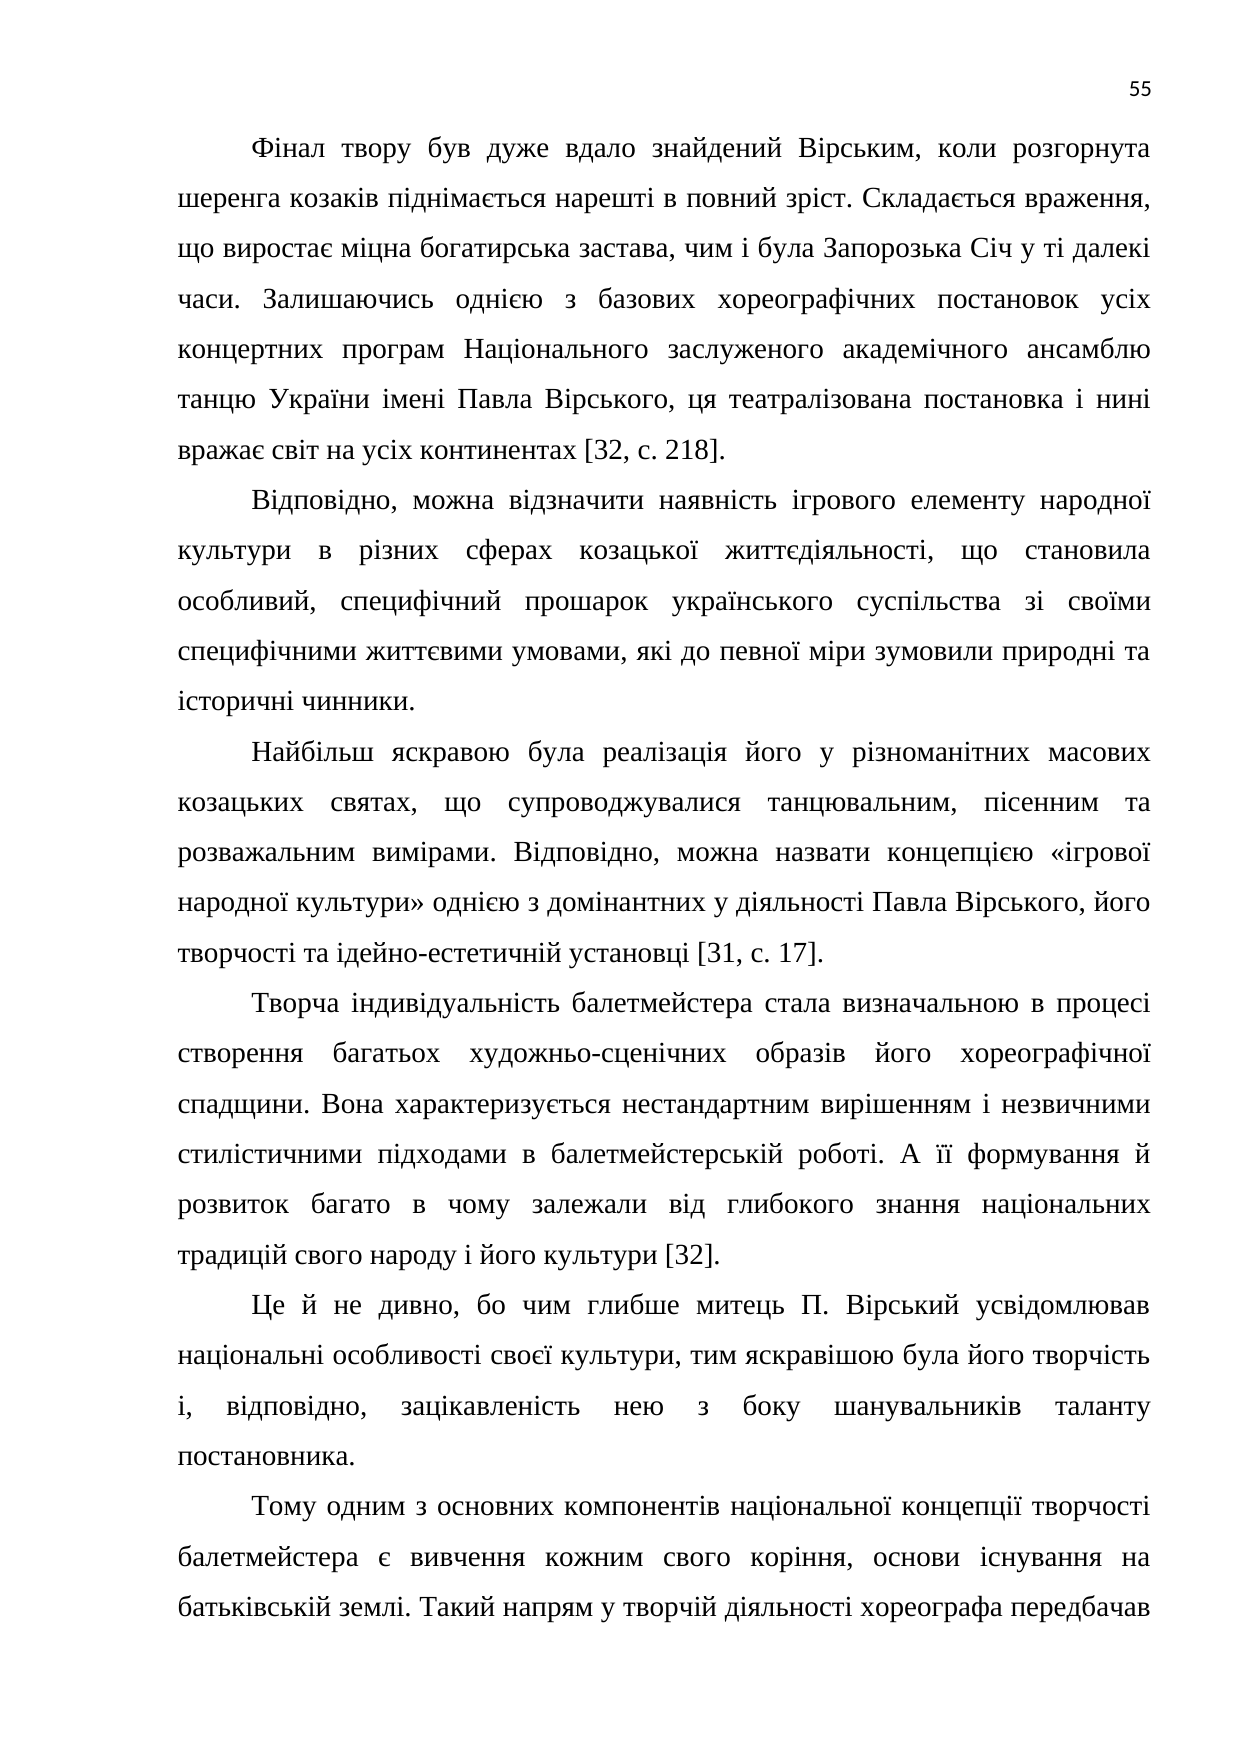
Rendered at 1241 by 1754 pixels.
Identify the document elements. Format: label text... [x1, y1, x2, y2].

text Відповідно, можна відзначити наявність ігрового елементу народної культури в різних сферах козацької життєдіяльності, що становила особливий, специфічний прошарок українського суспільства зі своїми специфічними життєвими умовами, які до певної міри зумовили природні та історичні чинники. [177, 482, 1152, 717]
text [177, 1488, 1152, 1622]
text Творча індивідуальність балетмейстера стала визначальною в процесі створення багатьох художньо-сценічних образів його хореографічної спадщини. Вона характеризується нестандартним вирішенням і незвичними стилістичними підходами в балетмейстерській роботі. А її формування й розвиток багато в чому залежали від глибокого знання національних традицій свого народу і його культури [32]. [177, 985, 1152, 1270]
text Це й не дивно, бо чим глибше митець П. Вірський усвідомлював національні особливості своєї культури, тим яскравішою була його творчість і, відповідно, зацікавленість нею з боку шанувальників таланту постановника. [177, 1287, 1152, 1472]
text Найбільш яскравою була реалізація його у різноманітних масових козацьких святах, що супроводжувалися танцювальним, пісенним та розважальним вимірами. Відповідно, можна назвати концепцією «ігрової народної культури» однією з домінантних у діяльності Павла Вірського, його творчості та ідейно-естетичній установці [31, с. 17]. [177, 734, 1152, 968]
text Фінал твору був дуже вдало знайдений Вірським, коли розгорнута шеренга козаків піднімається нарешті в повний зріст. Складається враження, що виростає міцна богатирська застава, чим і була Запорозька Січ у ті далекі часи. Залишаючись однією з базових хореографічних постановок усіх концертних програм Національного заслуженого академічного ансамблю танцю України імені Павла Вірського, ця театралізована постановка і нині вражає світ на усіх континентах [32, с. 218]. [177, 130, 1152, 465]
